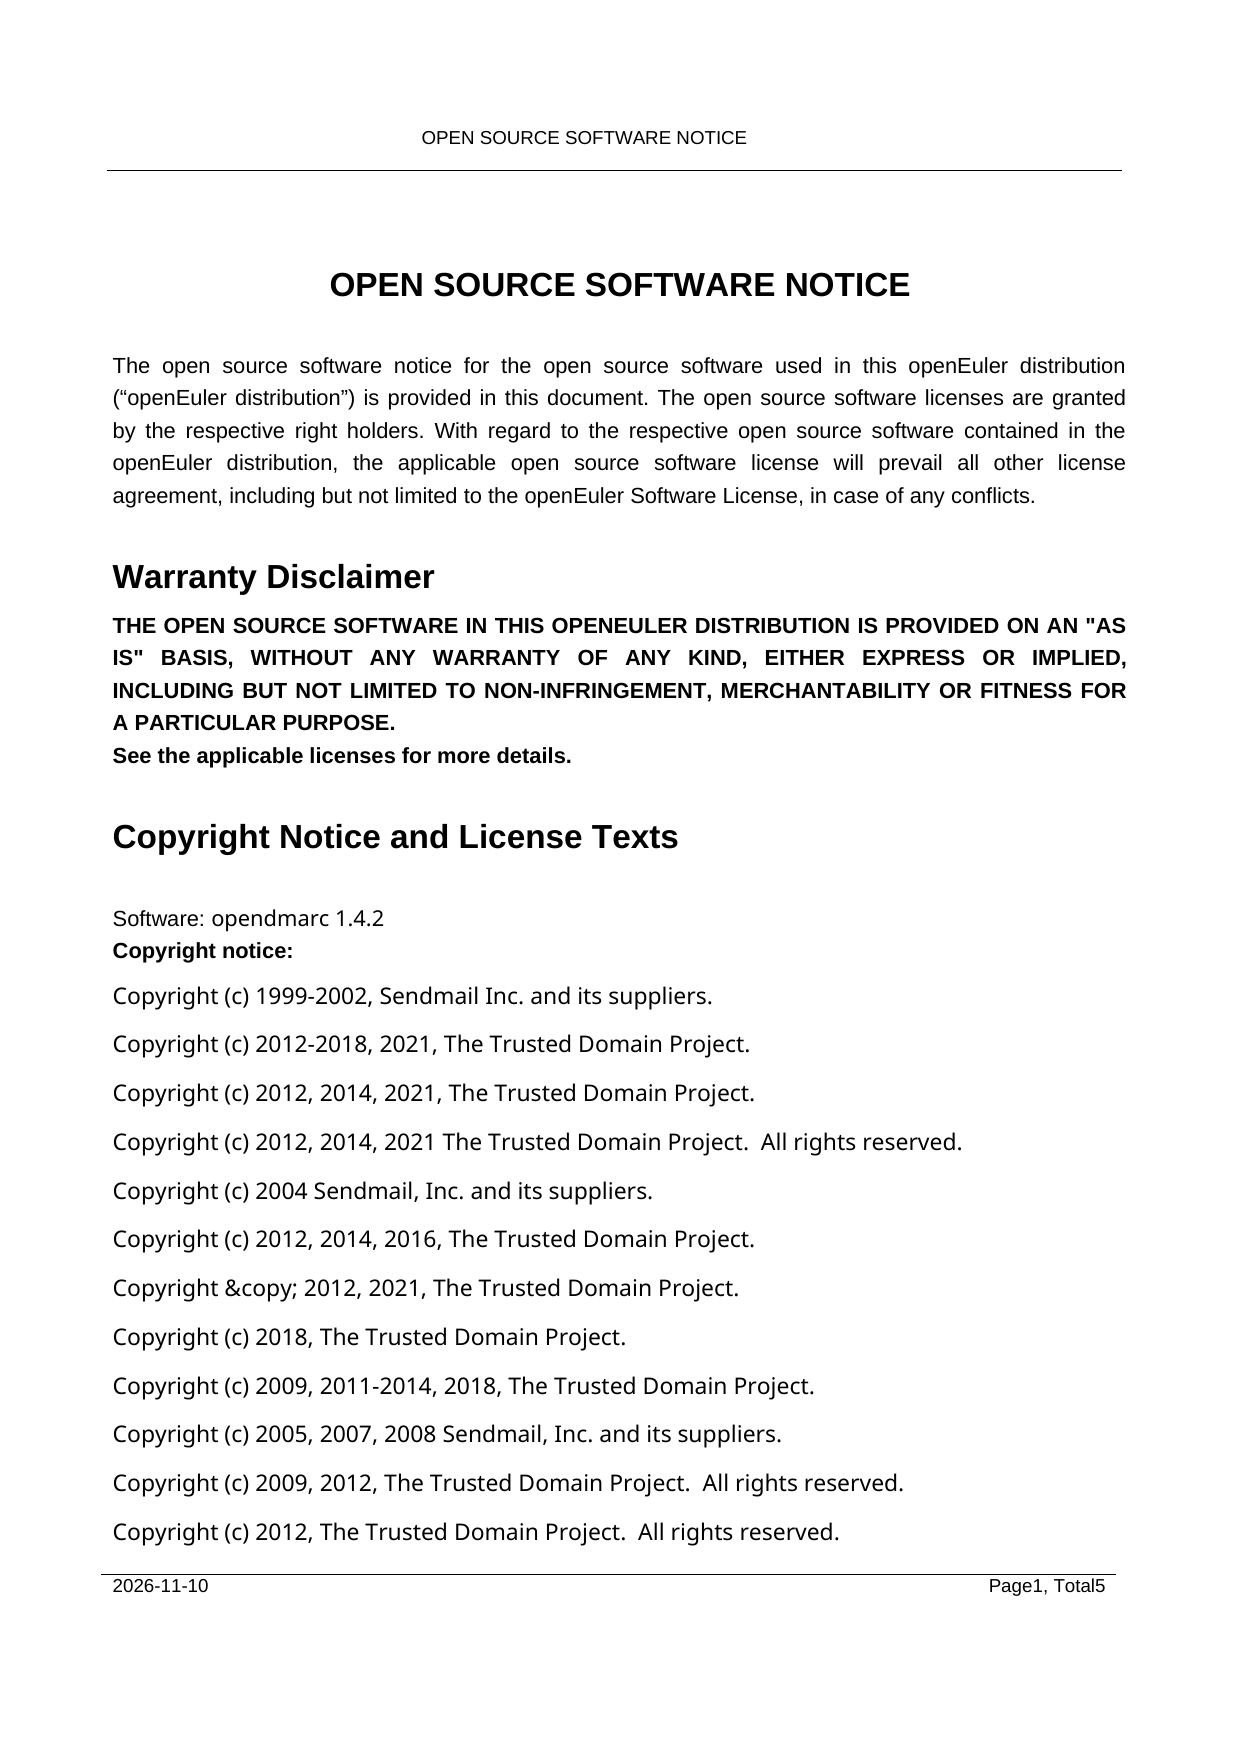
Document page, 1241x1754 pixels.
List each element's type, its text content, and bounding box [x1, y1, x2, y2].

text Software: opendmarc 1.4.2 [112, 901, 1128, 934]
text THE OPEN SOURCE SOFTWARE IN THIS OPENEULER DISTRIBUTION IS PROVIDED ON AN "AS IS" BASIS, WITHOUT ANY WARRANTY OF ANY KIND, EITHER EXPRESS OR IMPLIED, INCLUDING BUT NOT LIMITED TO NON-INFRINGEMENT, MERCHANTABILITY OR FITNESS FOR A PARTICULAR PURPOSE. See the applicable licenses for more details. [112, 609, 1128, 771]
text Copyright notice: [112, 934, 1128, 966]
text OPEN SOURCE SOFTWARE NOTICE [112, 251, 1128, 316]
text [112, 979, 1128, 1548]
text Copyright Notice and License Texts [112, 804, 1128, 869]
text The open source software notice for the open source software used in this openEuler distribution (“openEuler distribution”) is provided in this document. The open source software licenses are granted by the respective right holders. With regard to the respective open source software contained in the openEuler distribution, the applicable open source software license will prevail all other license agreement, including but not limited to the openEuler Software License, in case of any conflicts. [112, 349, 1128, 511]
text Warranty Disclaimer [112, 544, 1128, 609]
